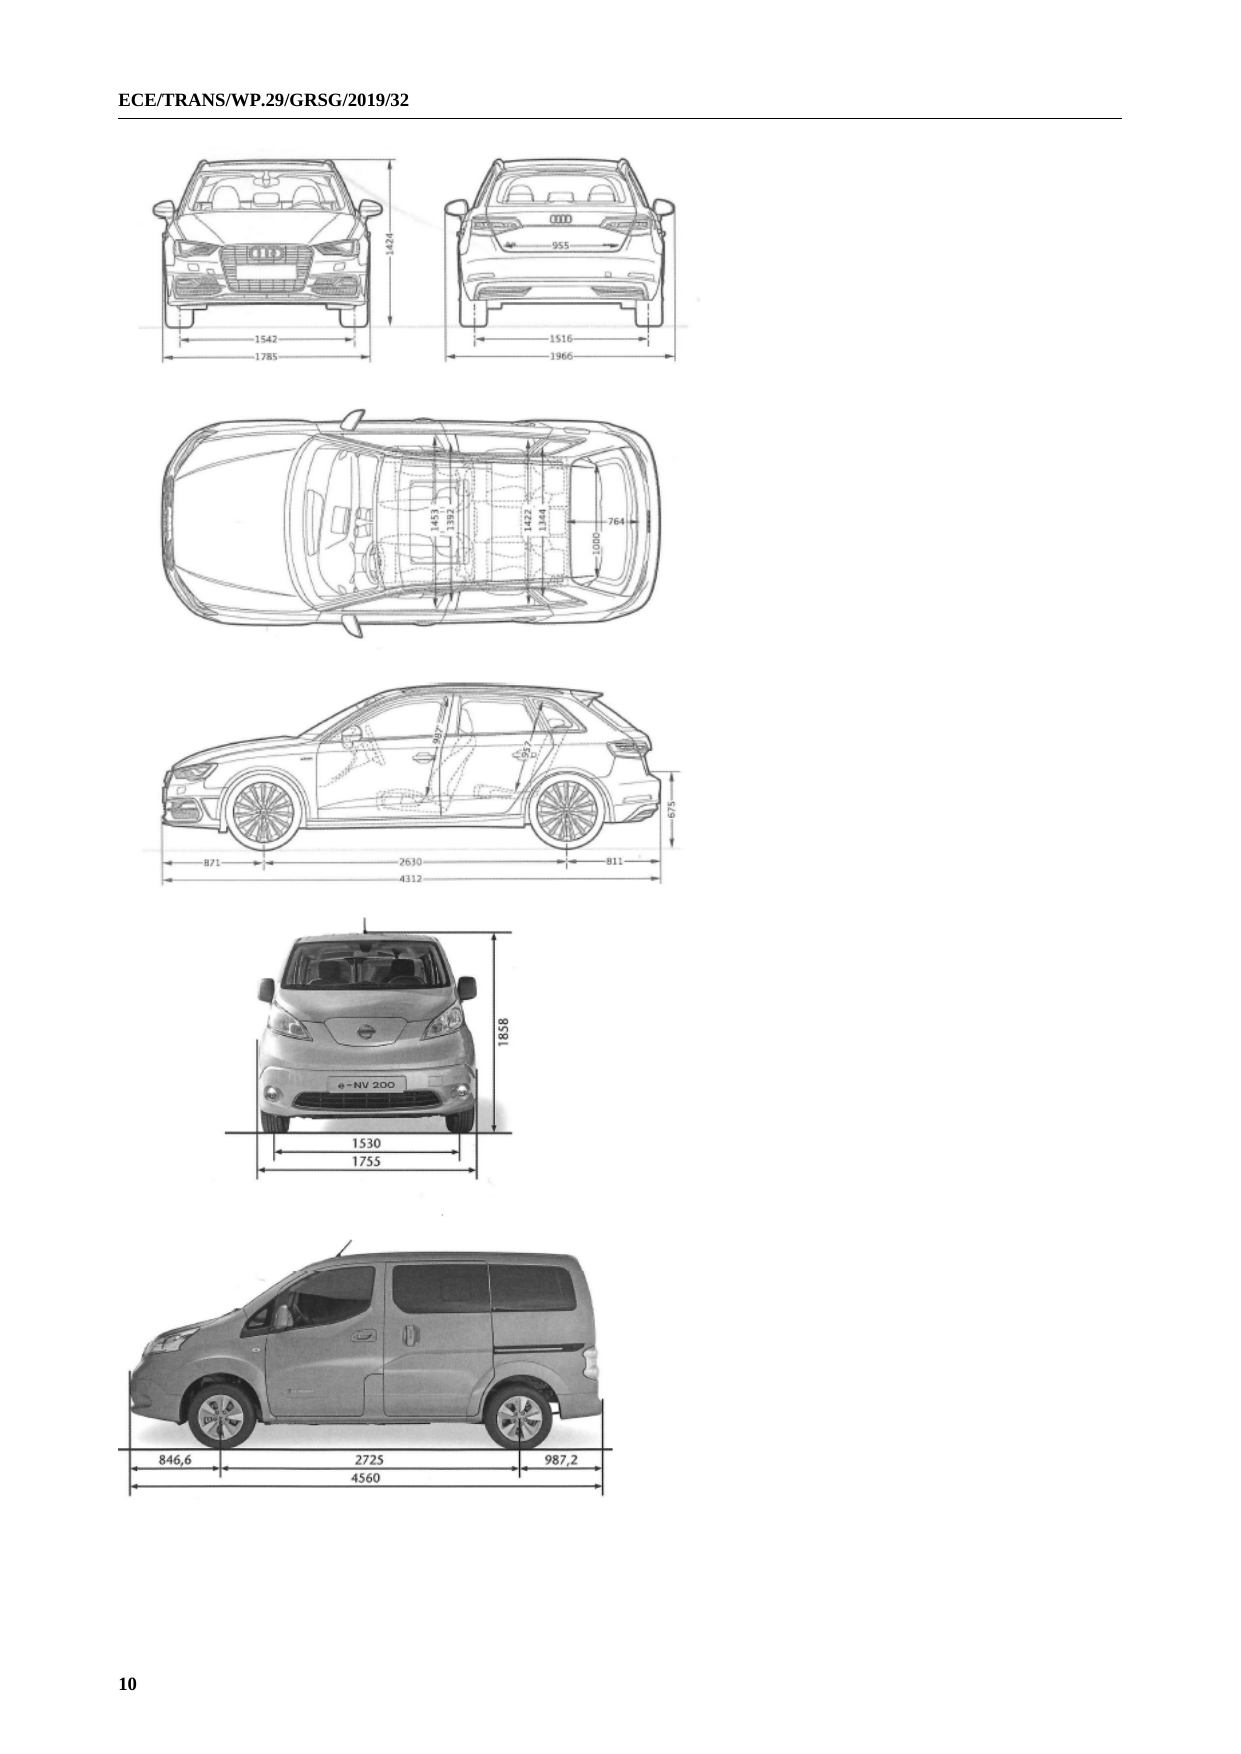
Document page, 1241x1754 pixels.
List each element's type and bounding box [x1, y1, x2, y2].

picture [118, 917, 613, 1500]
picture [118, 147, 700, 893]
